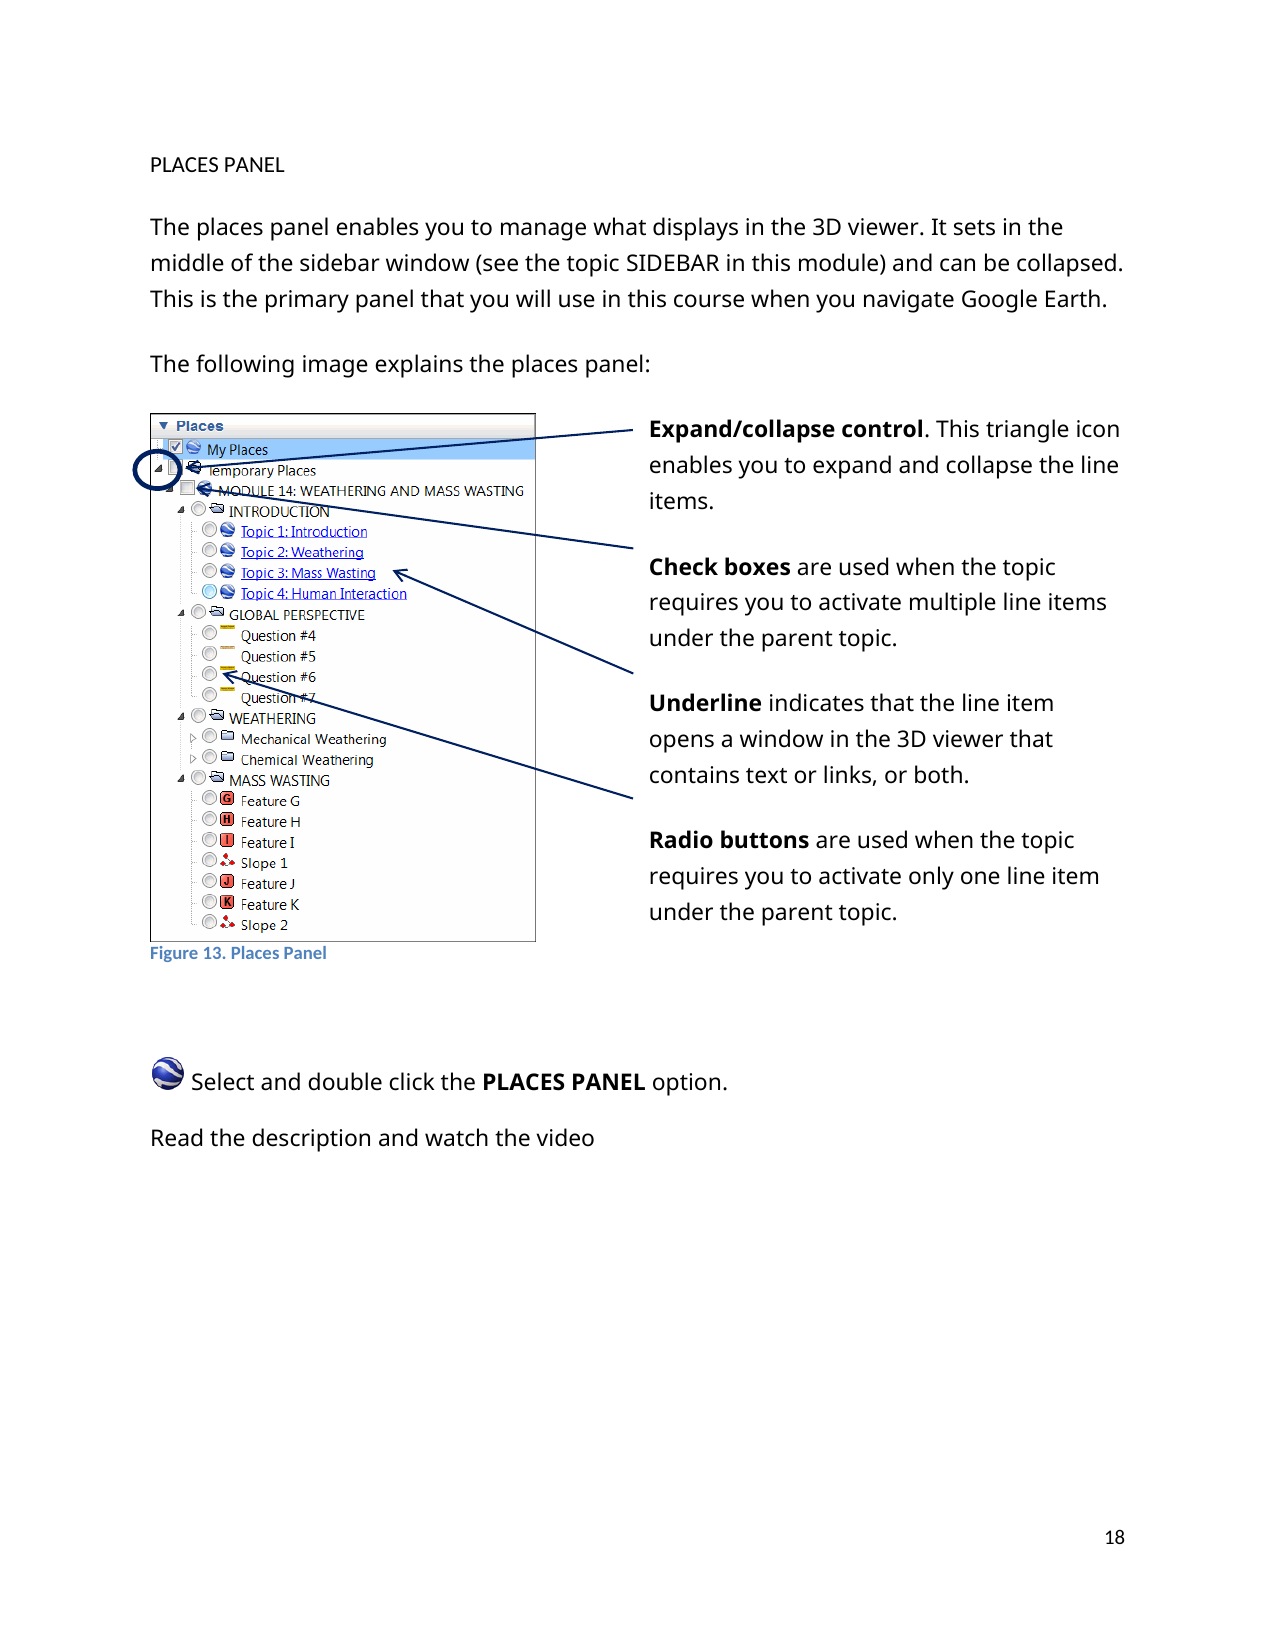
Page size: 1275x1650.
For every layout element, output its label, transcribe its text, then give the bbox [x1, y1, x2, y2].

subtitle Read the description and watch the video RULER [150, 1122, 1125, 1154]
picture [150, 454, 177, 486]
table_header Expand/collapse control. This triangle icon enables you to expand and collapse the line items. Check boxes are used when the topic requires you to activate multiple line items under the parent topic. Underline indicates that the line item opens a window in the 3D viewer that contains text or links, or both. Radio buttons are used when the topic requires you to activate only one line item under the parent topic. [638, 414, 1136, 985]
picture [150, 413, 536, 942]
text The places panel enables you to manage what displays in the 3D viewer. It sets in the middle of the sidebar window (see the topic SIDEBAR in this module) and can be collapsed. This is the primary panel that you will use in this course when you navigate Google Earth. [150, 211, 1125, 314]
picture [150, 1055, 185, 1091]
text Select and double click the PLACES PANEL option. [150, 1056, 1125, 1097]
text The following image explains the places panel: [150, 348, 1125, 379]
subtitle Read the description and watch the video PLACES PANEL [150, 150, 1125, 178]
